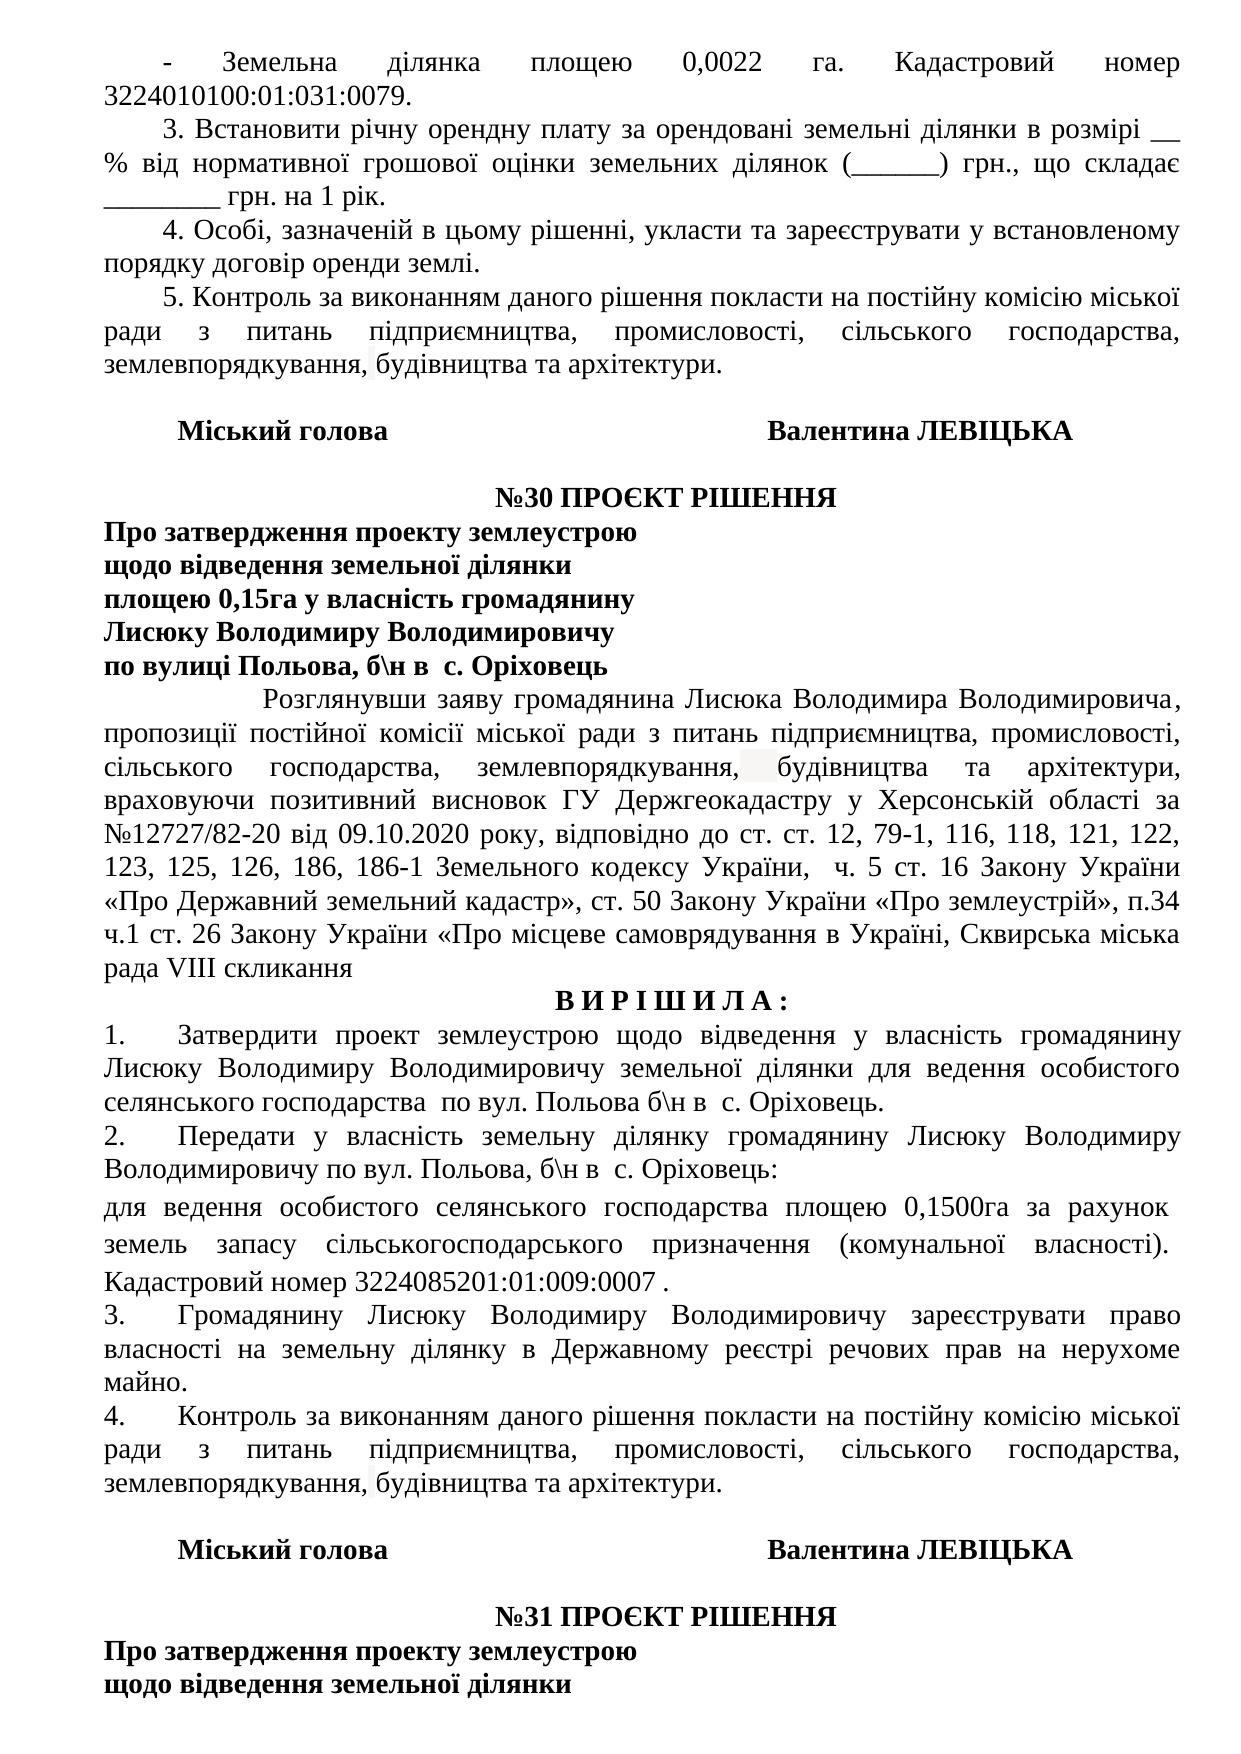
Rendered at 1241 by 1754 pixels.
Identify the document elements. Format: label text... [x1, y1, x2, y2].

text Розглянувши заяву громадянина Лисюка Володимира Володимировича, пропозиції постійної комісії міської ради з питань підприємництва, промисловості, сільського господарства, землевпорядкування, будівництва та архітектури, враховуючи позитивний висновок ГУ Держгеокадастру у Херсонській області за №12727/82-20 від 09.10.2020 року, відповідно до ст. ст. 12, 79-1, 116, 118, 121, 122, 123, 125, 126, 186, 186-1 Земельного кодексу України, ч. 5 ст. 16 Закону України «Про Державний земельний кадастр», ст. 50 Закону України «Про землеустрій», п.34 ч.1 ст. 26 Закону України «Про місцеве самоврядування в Україні, Сквирська міська рада VIII скликання [103, 682, 1181, 983]
text по вулиці Польова, б\н в с. Оріховець [103, 648, 1181, 682]
text 2. Передати у власність земельну ділянку громадянину Лисюку Володимиру Володимировичу по вул. Польова, б\н в с. Оріховець: [103, 1118, 1181, 1185]
text №31 ПРОЄКТ РІШЕННЯ [151, 1599, 1181, 1633]
text 4. Особі, зазначеній в цьому рішенні, укласти та зареєструвати у встановленому порядку договір оренди землі. [103, 212, 1181, 279]
text Міський голова Валентина ЛЕВІЦЬКА [177, 1532, 1181, 1566]
text щодо відведення земельної ділянки [103, 1666, 1181, 1700]
text - Земельна ділянка площею 0,0022 га. Кадастровий номер 3224010100:01:031:0079. [103, 44, 1181, 111]
text 3. Громадянину Лисюку Володимиру Володимировичу зареєструвати право власності на земельну ділянку в Державному реєстрі речових прав на нерухоме майно. [103, 1297, 1181, 1398]
text 1. Затвердити проект землеустрою щодо відведення у власність громадянину Лисюку Володимиру Володимировичу земельної ділянки для ведення особистого селянського господарства по вул. Польова б\н в с. Оріховець. [103, 1017, 1181, 1118]
text Міський голова Валентина ЛЕВІЦЬКА [177, 413, 1181, 447]
text №30 ПРОЄКТ РІШЕННЯ [151, 480, 1181, 514]
text 5. Контроль за виконанням даного рішення покласти на постійну комісію міської ради з питань підприємництва, промисловості, сільського господарства, землевпорядкування, будівництва та архітектури. [103, 279, 1181, 380]
text для ведення особистого селянського господарства площею 0,1500га за рахунок земель запасу сільськогосподарського призначення (комунальної власності). Кадастровий номер 3224085201:01:009:0007 . [103, 1185, 1170, 1297]
text Про затвердження проекту землеустрою [103, 514, 1181, 547]
text 4. Контроль за виконанням даного рішення покласти на постійну комісію міської ради з питань підприємництва, промисловості, сільського господарства, землевпорядкування, будівництва та архітектури. [103, 1398, 1181, 1498]
text Про затвердження проекту землеустрою [103, 1633, 1181, 1666]
text площею 0,15га у власність громадянину [103, 581, 1181, 614]
text щодо відведення земельної ділянки [103, 547, 1181, 581]
text Лисюку Володимиру Володимировичу [103, 614, 1181, 648]
text 3. Встановити річну орендну плату за орендовані земельні ділянки в розмірі __ % від нормативної грошової оцінки земельних ділянок (______) грн., що складає ________ грн. на 1 рік. [103, 111, 1181, 212]
text В И Р І Ш И Л А : [103, 983, 1181, 1017]
